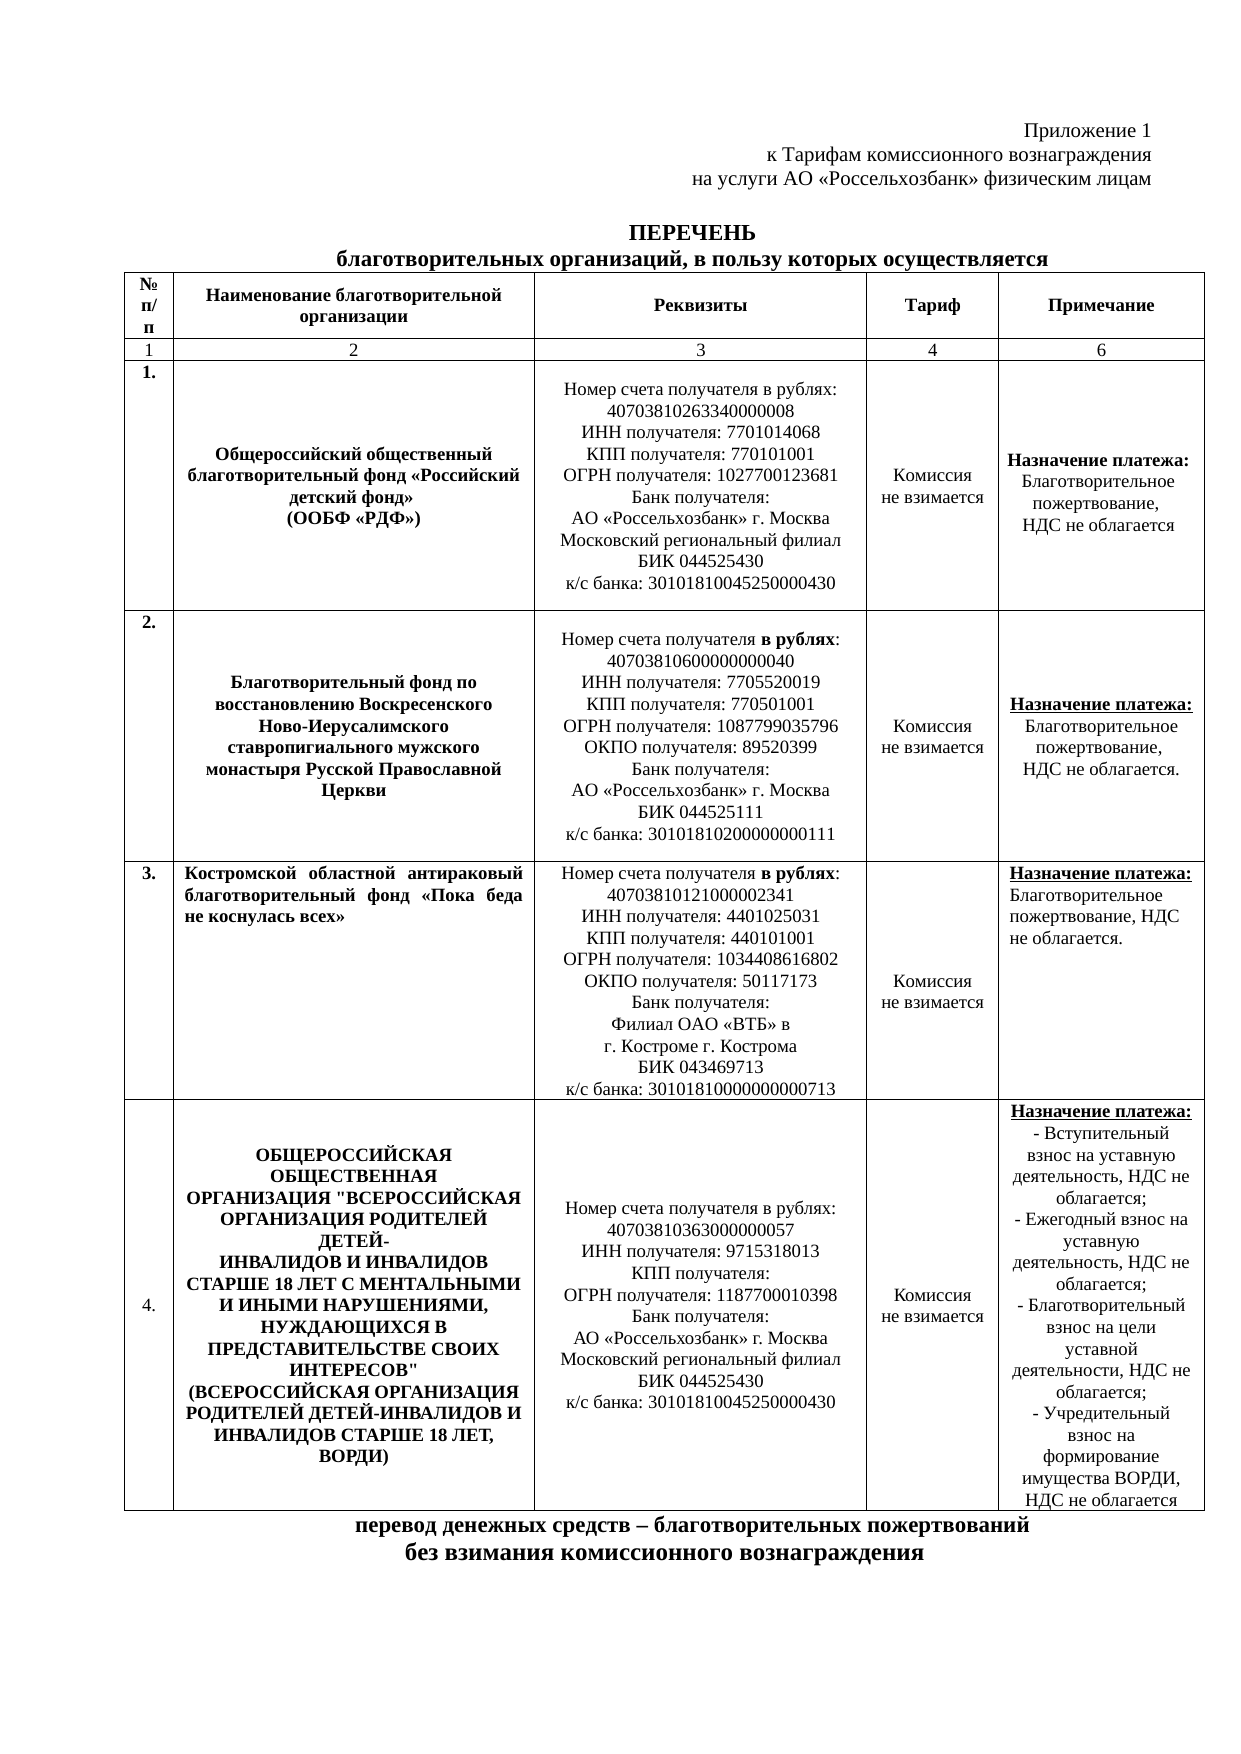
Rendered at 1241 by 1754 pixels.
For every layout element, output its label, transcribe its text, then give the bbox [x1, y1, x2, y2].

table_cell Комиссия не взимается [867, 611, 998, 861]
text Перечень [177, 219, 1152, 245]
table_cell Номер счета получателя в рублях: 40703810121000002341 ИНН получателя: 4401025031 КПП получателя: 440101001 ОГРН получателя: 1034408616802 ОКПО получателя: 50117173 Банк получателя: Филиал ОАО «ВТБ» в г. Костроме г. Кострома БИК 043469713 к/с банка: 30101810000000000713 [535, 862, 866, 1099]
table_cell 6 [999, 339, 1204, 360]
text Приложение 1 [177, 118, 1152, 142]
table_header Тариф [867, 273, 998, 337]
table_cell Назначение платежа: - Вступительный взнос на уставную деятельность, НДС не облагается; - Ежегодный взнос на уставную деятельность, НДС не облагается; - Благотворительный взнос на цели уставной деятельности, НДС не облагается; - Учредительный взнос на формирование имущества ВОРДИ, НДС не облагается [999, 1100, 1204, 1510]
table_header Примечание [999, 273, 1204, 337]
table_cell Назначение платежа: Благотворительное пожертвование, НДС не облагается. [999, 611, 1204, 861]
table_header Реквизиты [535, 273, 866, 337]
table_cell 1 [125, 339, 173, 360]
table_header № п/п [125, 273, 173, 337]
table_cell 3. [125, 862, 173, 1099]
table_cell 1. [125, 361, 173, 610]
text на услуги АО «Россельхозбанк» физическим лицам [177, 166, 1152, 190]
table_cell Номер счета получателя в рублях: 40703810600000000040 ИНН получателя: 7705520019 КПП получателя: 770501001 ОГРН получателя: 1087799035796 ОКПО получателя: 89520399 Банк получателя: АО «Россельхозбанк» г. Москва БИК 044525111 к/с банка: 30101810200000000111 [535, 611, 866, 861]
table_cell 4 [867, 339, 998, 360]
table_cell Костромской областной антираковый благотворительный фонд «Пока беда не коснулась всех» [174, 862, 534, 1099]
table_cell Благотворительный фонд по восстановлению Воскресенского Ново-Иерусалимского ставропигиального мужского монастыря Русской Православной Церкви [174, 611, 534, 861]
table_cell Комиссия не взимается [867, 1100, 998, 1510]
table_cell 2 [174, 339, 534, 360]
table_cell Номер счета получателя в рублях: 40703810363000000057 ИНН получателя: 9715318013 КПП получателя: ОГРН получателя: 1187700010398 Банк получателя: АО «Россельхозбанк» г. Москва Московский региональный филиал БИК 044525430 к/с банка: 30101810045250000430 [535, 1100, 866, 1510]
table_cell 4. [125, 1100, 173, 1510]
table_cell 2. [125, 611, 173, 861]
text перевод денежных средств – благотворительных пожертвований [177, 1511, 1152, 1537]
table_cell Назначение платежа: Благотворительное пожертвование, НДС не облагается [999, 361, 1204, 610]
text к Тарифам комиссионного вознаграждения [177, 142, 1152, 166]
table_cell Комиссия не взимается [867, 361, 998, 610]
table_cell ОБЩЕРОССИЙСКАЯ ОБЩЕСТВЕННАЯ ОРГАНИЗАЦИЯ "ВСЕРОССИЙСКАЯ ОРГАНИЗАЦИЯ РОДИТЕЛЕЙ ДЕТЕЙ- ИНВАЛИДОВ И ИНВАЛИДОВ СТАРШЕ 18 ЛЕТ С МЕНТАЛЬНЫМИ И ИНЫМИ НАРУШЕНИЯМИ, НУЖДАЮЩИХСЯ В ПРЕДСТАВИТЕЛЬСТВЕ СВОИХ ИНТЕРЕСОВ" (ВСЕРОССИЙСКАЯ ОРГАНИЗАЦИЯ РОДИТЕЛЕЙ ДЕТЕЙ-ИНВАЛИДОВ И ИНВАЛИДОВ СТАРШЕ 18 ЛЕТ, ВОРДИ) [174, 1100, 534, 1510]
table_cell Номер счета получателя в рублях: 40703810263340000008 ИНН получателя: 7701014068 КПП получателя: 770101001 ОГРН получателя: 1027700123681 Банк получателя: АО «Россельхозбанк» г. Москва Московский региональный филиал БИК 044525430 к/с банка: 30101810045250000430 [535, 361, 866, 610]
table_cell Назначение платежа: Благотворительное пожертвование, НДС не облагается. [999, 862, 1204, 1099]
text благотворительных организаций, в пользу которых осуществляется [177, 245, 1152, 272]
table_cell 3 [535, 339, 866, 360]
table_cell Комиссия не взимается [867, 862, 998, 1099]
table_header Наименование благотворительной организации [174, 273, 534, 337]
table_cell Общероссийский общественный благотворительный фонд «Российский детский фонд» (ООБФ «РДФ») [174, 361, 534, 610]
text без взимания комиссионного вознаграждения [177, 1537, 1152, 1566]
